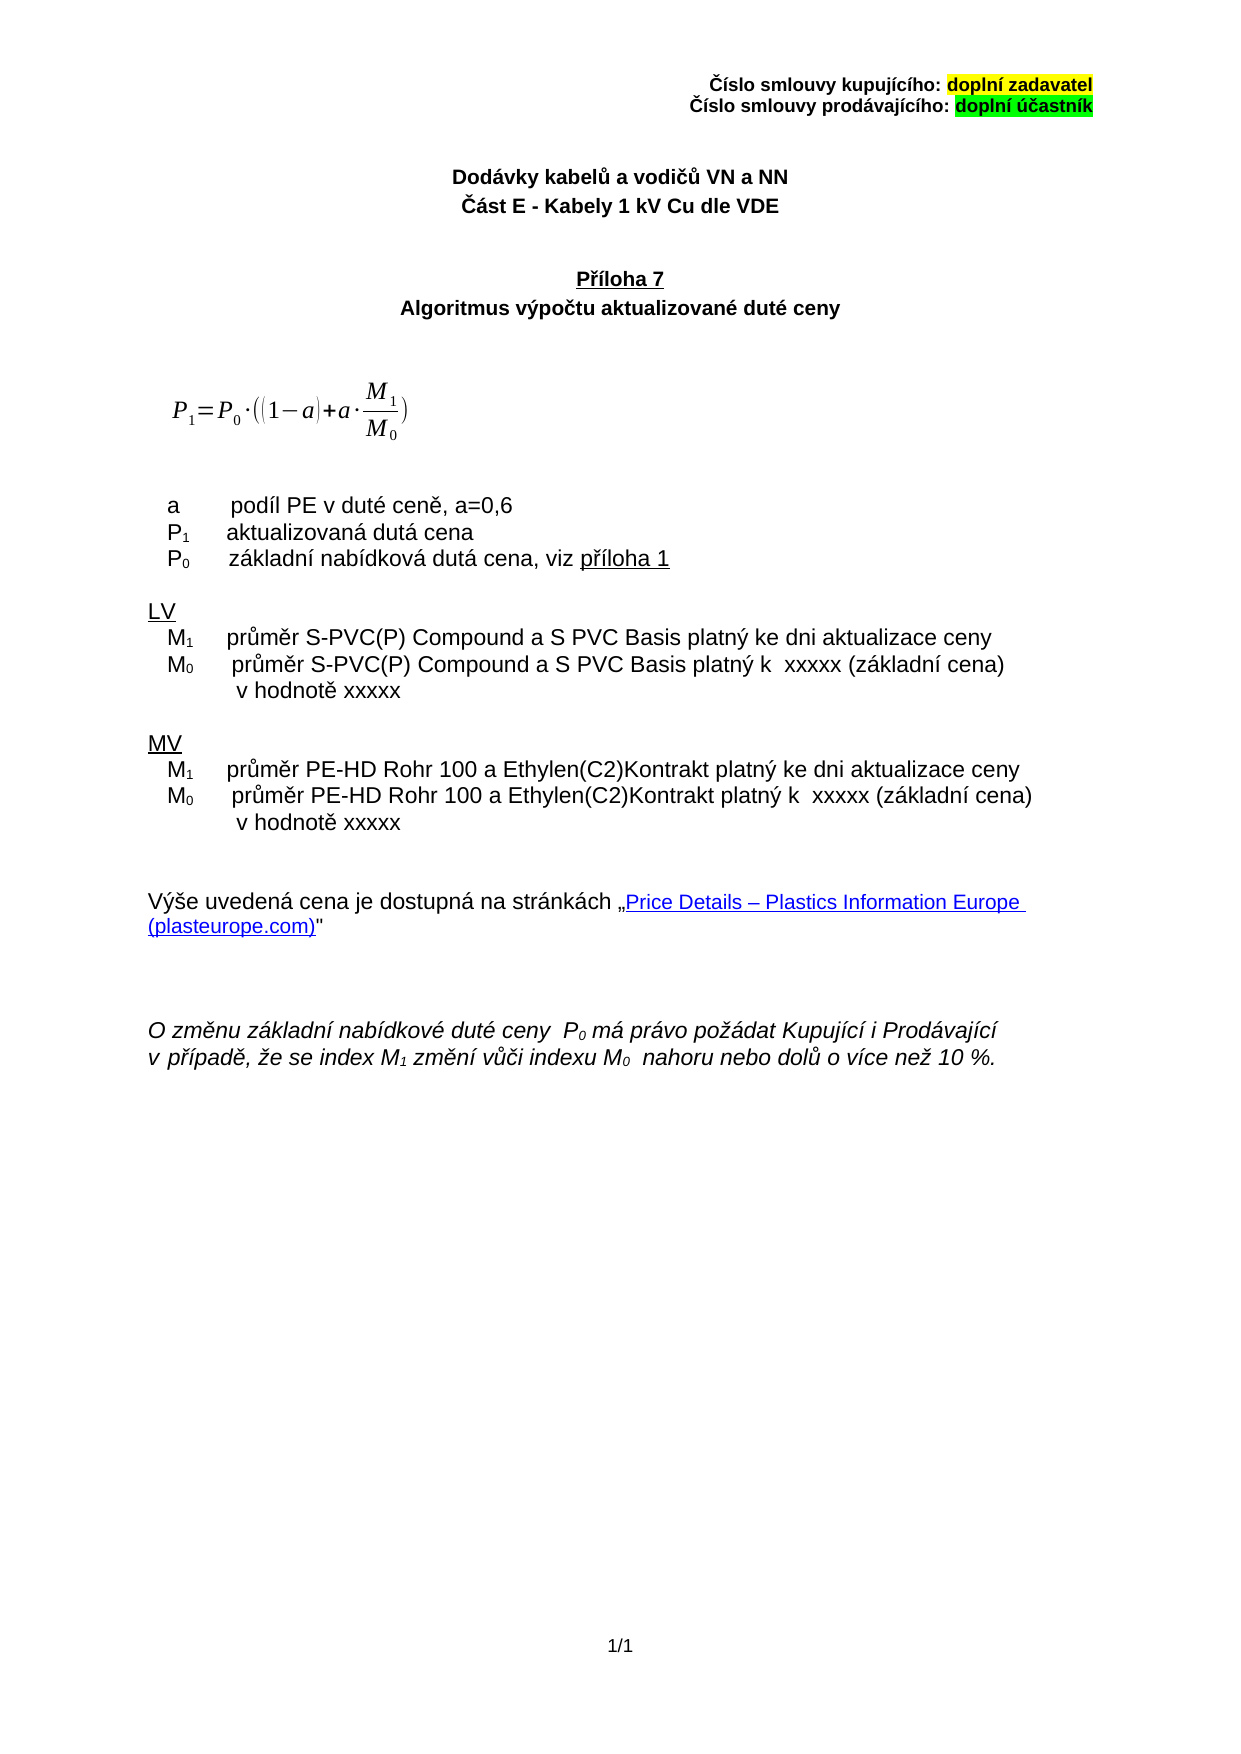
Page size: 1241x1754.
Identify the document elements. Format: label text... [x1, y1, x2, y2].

text M0 průměr PE-HD Rohr 100 a Ethylen(C2)Kontrakt platný k xxxxx (základní cena) v hodnotě xxxxx [148, 782, 1093, 835]
text Příloha 7 [148, 261, 1093, 291]
text MV [148, 729, 1093, 756]
text P1 aktualizovaná dutá cena [148, 519, 1093, 545]
text M1 průměr PE-HD Rohr 100 a Ethylen(C2)Kontrakt platný ke dni aktualizace ceny [148, 756, 1093, 782]
text M0 průměr S-PVC(P) Compound a S PVC Basis platný k xxxxx (základní cena) v hodnotě xxxxx [148, 651, 1093, 703]
text P0 základní nabídková dutá cena, viz příloha 1 [148, 545, 1093, 571]
text M1 průměr S-PVC(P) Compound a S PVC Basis platný ke dni aktualizace ceny [148, 624, 1093, 651]
text LV [148, 598, 1093, 624]
text Algoritmus výpočtu aktualizované duté ceny [148, 291, 1093, 320]
text a podíl PE v duté ceně, a=0,6 [148, 492, 1093, 519]
text Výše uvedená cena je dostupná na stránkách „Price Details – Plastics Information Europe (plasteurope.com)" [148, 888, 1093, 938]
text O změnu základní nabídkové duté ceny P0 má právo požádat Kupující i Prodávající v případě, že se index M1 změní vůči indexu M0 nahoru nebo dolů o více než 10 %. [148, 1017, 1093, 1070]
